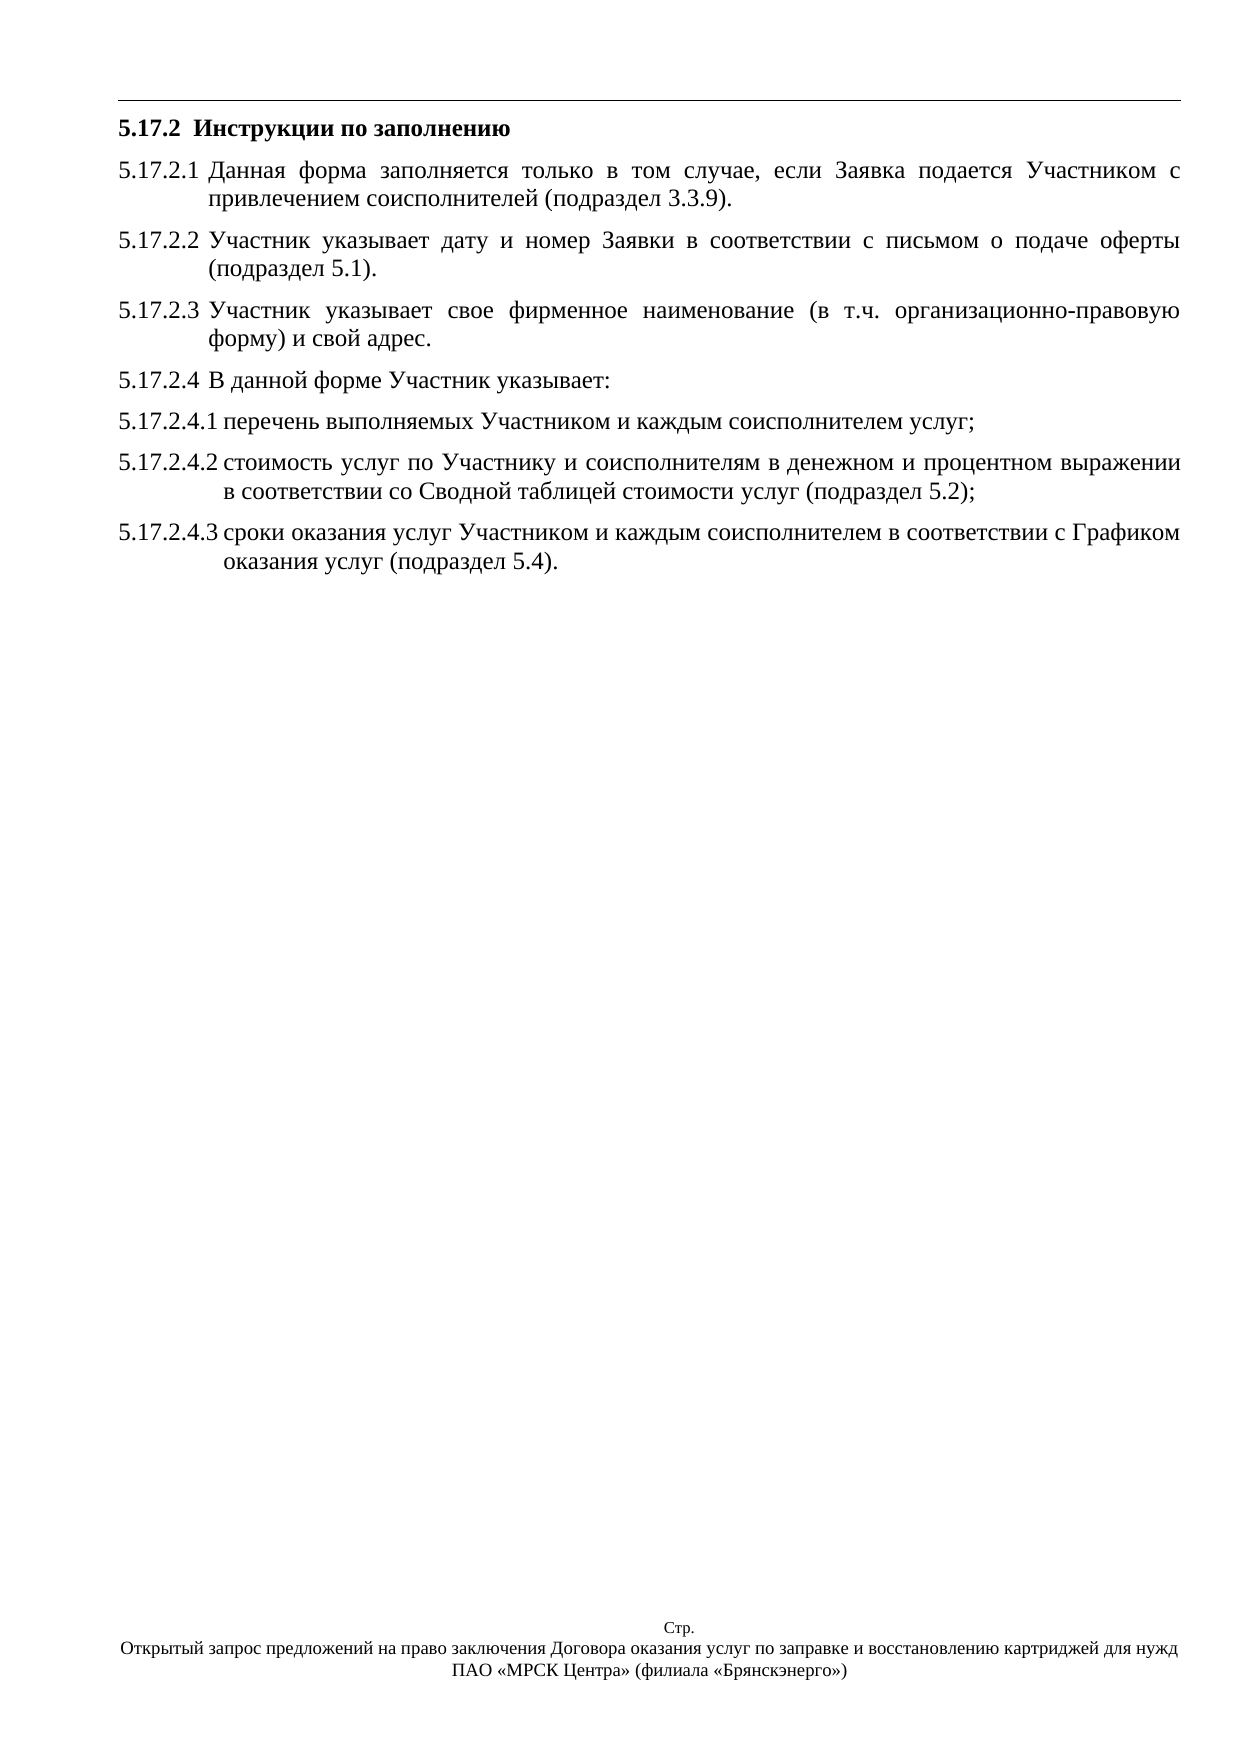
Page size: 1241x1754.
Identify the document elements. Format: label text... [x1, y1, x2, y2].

list перечень выполняемых Участником и каждым соисполнителем услуг; [118, 406, 1181, 435]
list В данной форме Участник указывает: [118, 365, 1181, 393]
list Данная форма заполняется только в том случае, если Заявка подается Участником с привлечением соисполнителей (подраздел 3.3.9). [118, 155, 1181, 212]
list стоимость услуг по Участнику и соисполнителям в денежном и процентном выражении в соответствии со Сводной таблицей стоимости услуг (подраздел 5.2); [118, 447, 1181, 505]
list Участник указывает дату и номер Заявки в соответствии с письмом о подаче оферты (подраздел 5.1). [118, 225, 1181, 282]
list сроки оказания услуг Участником и каждым соисполнителем в соответствии с Графиком оказания услуг (подраздел 5.4). [118, 517, 1181, 575]
subtitle Инструкции по заполнению [118, 113, 1181, 142]
list Участник указывает свое фирменное наименование (в т.ч. организационно-правовую форму) и свой адрес. [118, 295, 1181, 352]
